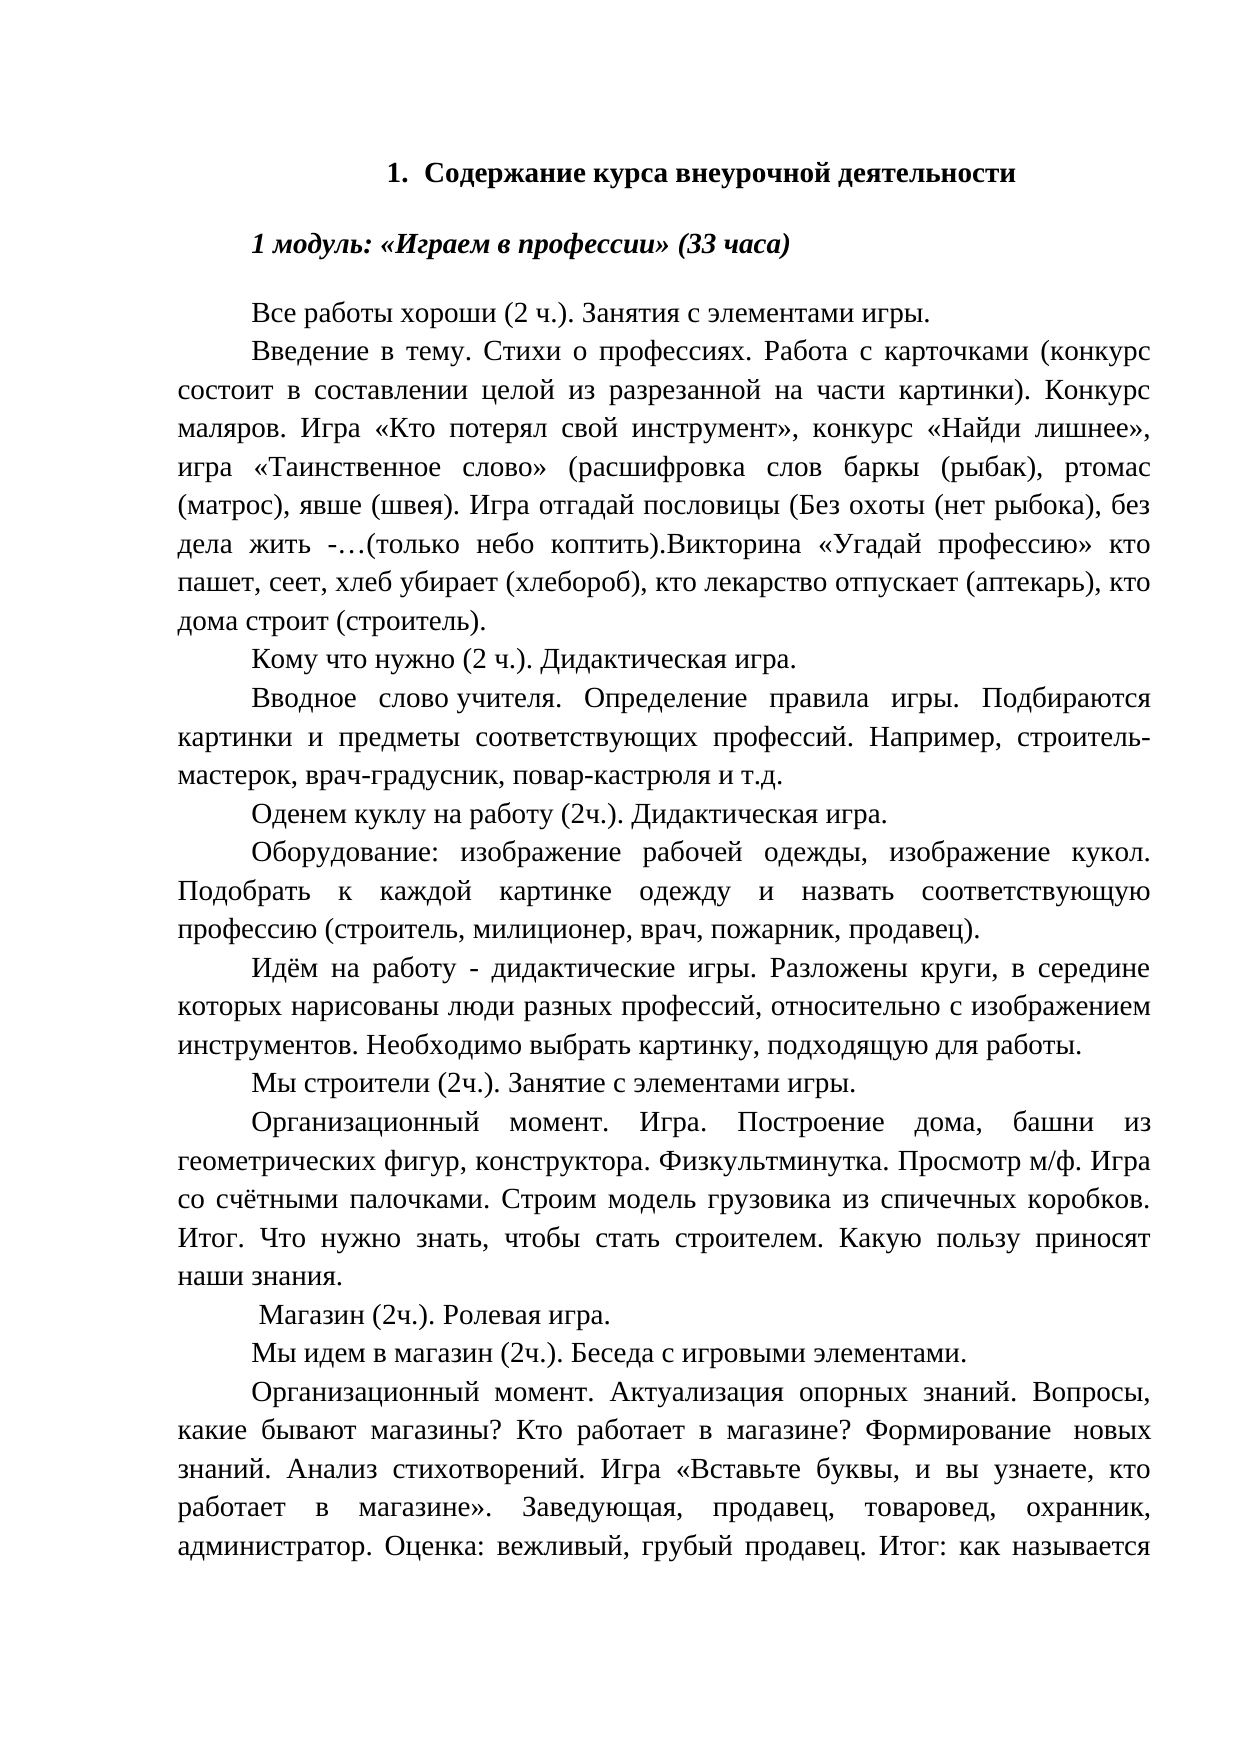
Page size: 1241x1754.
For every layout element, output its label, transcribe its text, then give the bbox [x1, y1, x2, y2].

text Магазин (2ч.). Ролевая игра. [177, 1297, 1152, 1330]
text Введение в тему. Стихи о профессиях. Работа с карточками (конкурс состоит в составлении целой из разрезанной на части картинки). Конкурс маляров. Игра «Кто потерял свой инструмент», конкурс «Найди лишнее», игра «Таинственное слово» (расшифровка слов баркы (рыбак), ртомас (матрос), явше (швея). Игра отгадай пословицы (Без охоты (нет рыбока), без дела жить -…(только небо коптить).Викторина «Угадай профессию» кто пашет, сеет, хлеб убирает (хлебороб), кто лекарство отпускает (аптекарь), кто дома строит (строитель). [177, 333, 1152, 637]
text Кому что нужно (2 ч.). Дидактическая игра. [177, 642, 1152, 675]
list Содержание курса внеурочной деятельности [251, 153, 1152, 189]
text Организационный момент. Игра. Построение дома, башни из геометрических фигур, конструктора. Физкультминутка. Просмотр м/ф. Игра со счётными палочками. Строим модель грузовика из спичечных коробков. Итог. Что нужно знать, чтобы стать строителем. Какую пользу приносят наши знания. [177, 1104, 1152, 1292]
text Вводное слово учителя. Определение правила игры. Подбираются картинки и предметы соответствующих профессий. Например, строитель-мастерок, врач-градусник, повар-кастрюля и т.д. [177, 680, 1152, 791]
text Идём на работу - дидактические игры. Разложены круги, в середине которых нарисованы люди разных профессий, относительно с изображением инструментов. Необходимо выбрать картинку, подходящую для работы. [177, 950, 1152, 1061]
text Мы идем в магазин (2ч.). Беседа с игровыми элементами. [177, 1335, 1152, 1369]
text Все работы хороши (2 ч.). Занятия с элементами игры. [177, 295, 1152, 328]
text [177, 1374, 1152, 1562]
text Оденем куклу на работу (2ч.). Дидактическая игра. [177, 796, 1152, 829]
text 1 модуль: «Играем в профессии» (33 часа) [177, 224, 1152, 259]
text Оборудование: изображение рабочей одежды, изображение кукол. Подобрать к каждой картинке одежду и назвать соответствующую профессию (строитель, милиционер, врач, пожарник, продавец). [177, 834, 1152, 945]
text Мы строители (2ч.). Занятие с элементами игры. [177, 1066, 1152, 1099]
